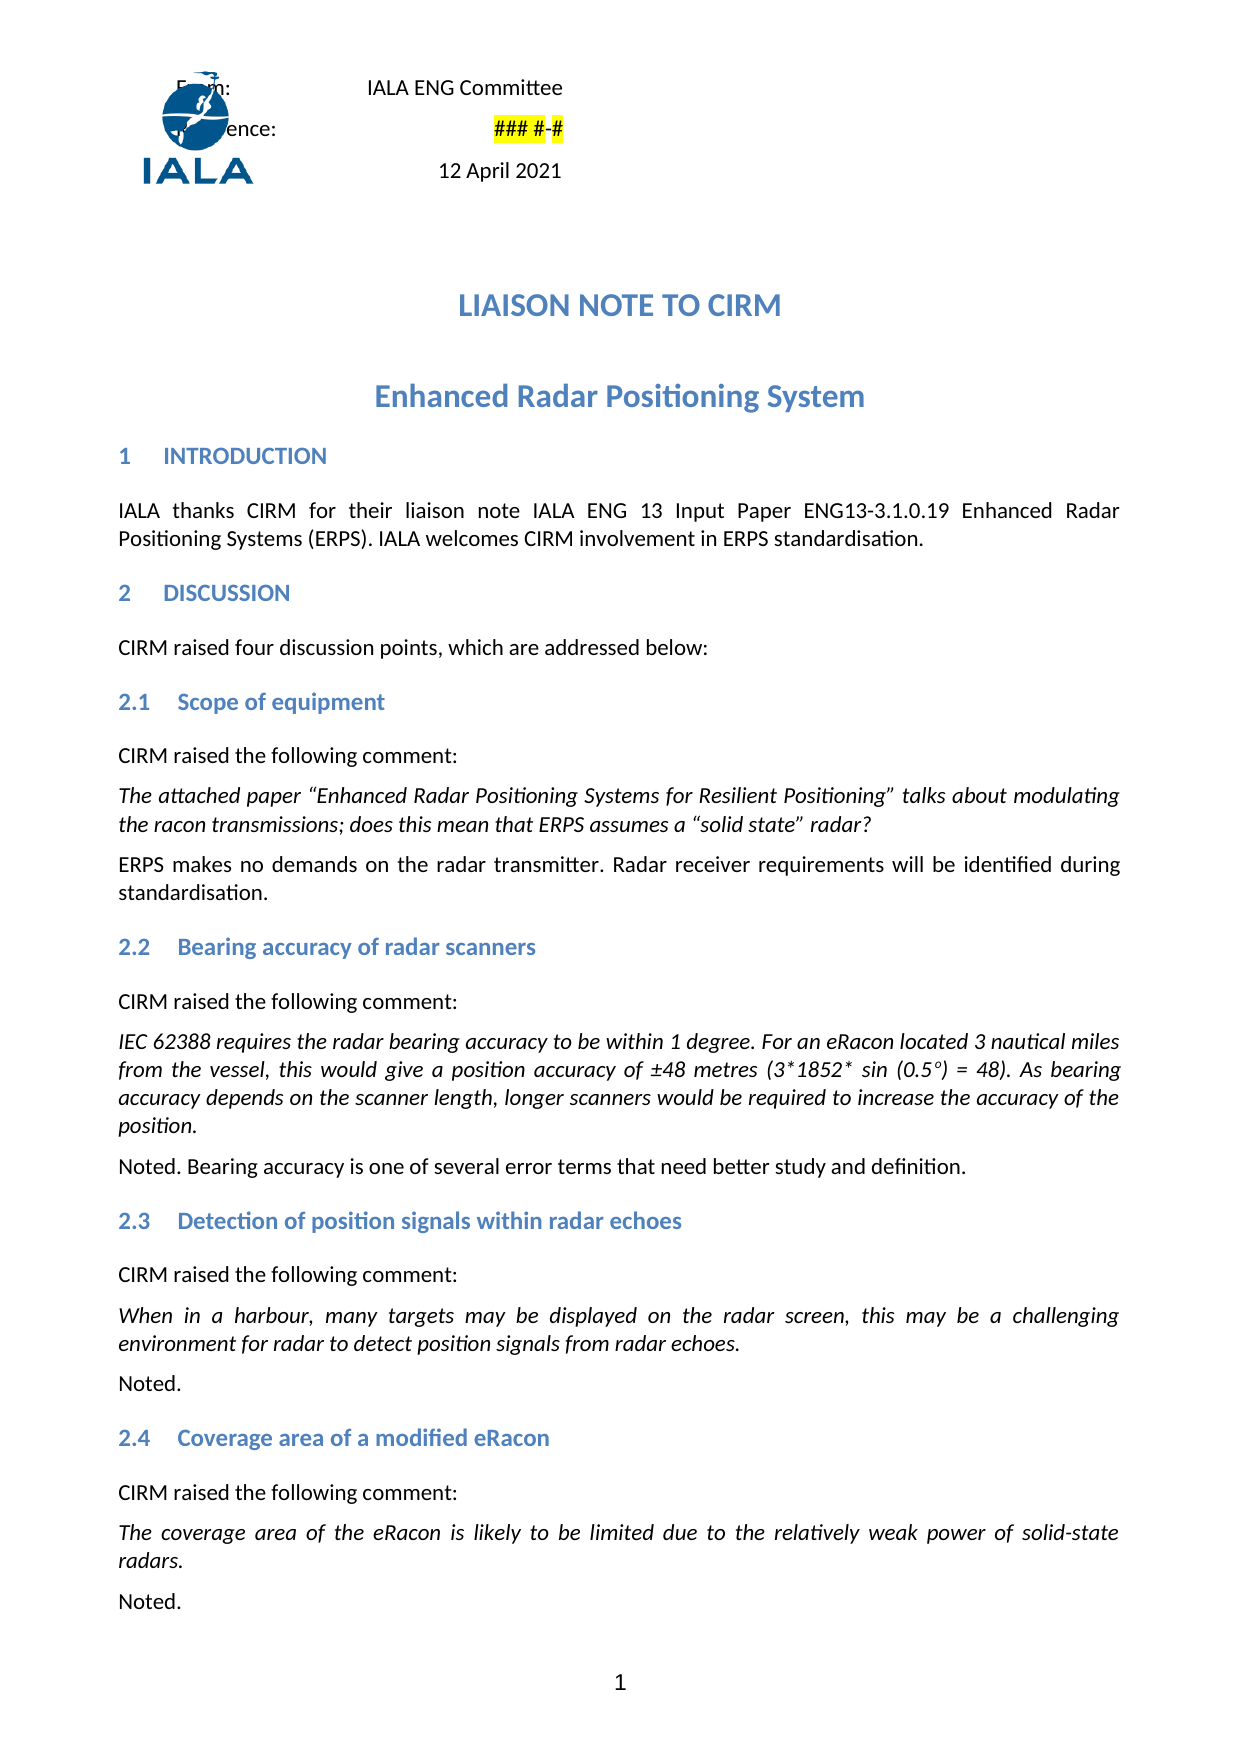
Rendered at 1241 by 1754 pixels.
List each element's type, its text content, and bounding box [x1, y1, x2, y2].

title Enhanced Radar Positioning System [118, 375, 1122, 416]
text CIRM raised four discussion points, which are addressed below: [118, 633, 1122, 661]
text The attached paper “Enhanced Radar Positioning Systems for Resilient Positioning” talks about modulating the racon transmissions; does this mean that ERPS assumes a “solid state” radar? [118, 782, 1122, 838]
subtitle Bearing accuracy of radar scanners [118, 931, 1122, 962]
text Noted. [118, 1369, 1122, 1397]
subtitle Coverage area of a modified eRacon [118, 1422, 1122, 1453]
text Noted. [118, 1587, 1122, 1615]
text Noted. Bearing accuracy is one of several error terms that need better study and definition. [118, 1152, 1122, 1180]
text IEC 62388 requires the radar bearing accuracy to be within 1 degree. For an eRacon located 3 nautical miles from the vessel, this would give a position accuracy of ±48 metres (3*1852* sin (0.5o) = 48). As bearing accuracy depends on the scanner length, longer scanners would be required to increase the accuracy of the position. [118, 1027, 1122, 1139]
text IALA thanks CIRM for their liaison note IALA ENG 13 Input Paper ENG13-3.1.0.19 Enhanced Radar Positioning Systems (ERPS). IALA welcomes CIRM involvement in ERPS standardisation. [118, 496, 1122, 552]
text CIRM raised the following comment: [118, 1260, 1122, 1288]
subtitle DISCUSSION [118, 577, 1122, 608]
title LIAISON NOTE TO CIRM [118, 284, 1122, 325]
subtitle Detection of position signals within radar echoes [118, 1205, 1122, 1235]
subtitle Scope of equipment [118, 686, 1122, 716]
text ERPS makes no demands on the radar transmitter. Radar receiver requirements will be identified during standardisation. [118, 850, 1122, 906]
text CIRM raised the following comment: [118, 1478, 1122, 1506]
text When in a harbour, many targets may be displayed on the radar screen, this may be a challenging environment for radar to detect position signals from radar echoes. [118, 1301, 1122, 1357]
picture [118, 59, 272, 209]
text The coverage area of the eRacon is likely to be limited due to the relatively weak power of solid-state radars. [118, 1518, 1122, 1574]
text CIRM raised the following comment: [118, 741, 1122, 769]
text CIRM raised the following comment: [118, 987, 1122, 1015]
subtitle INTRODUCTION [118, 441, 1122, 471]
